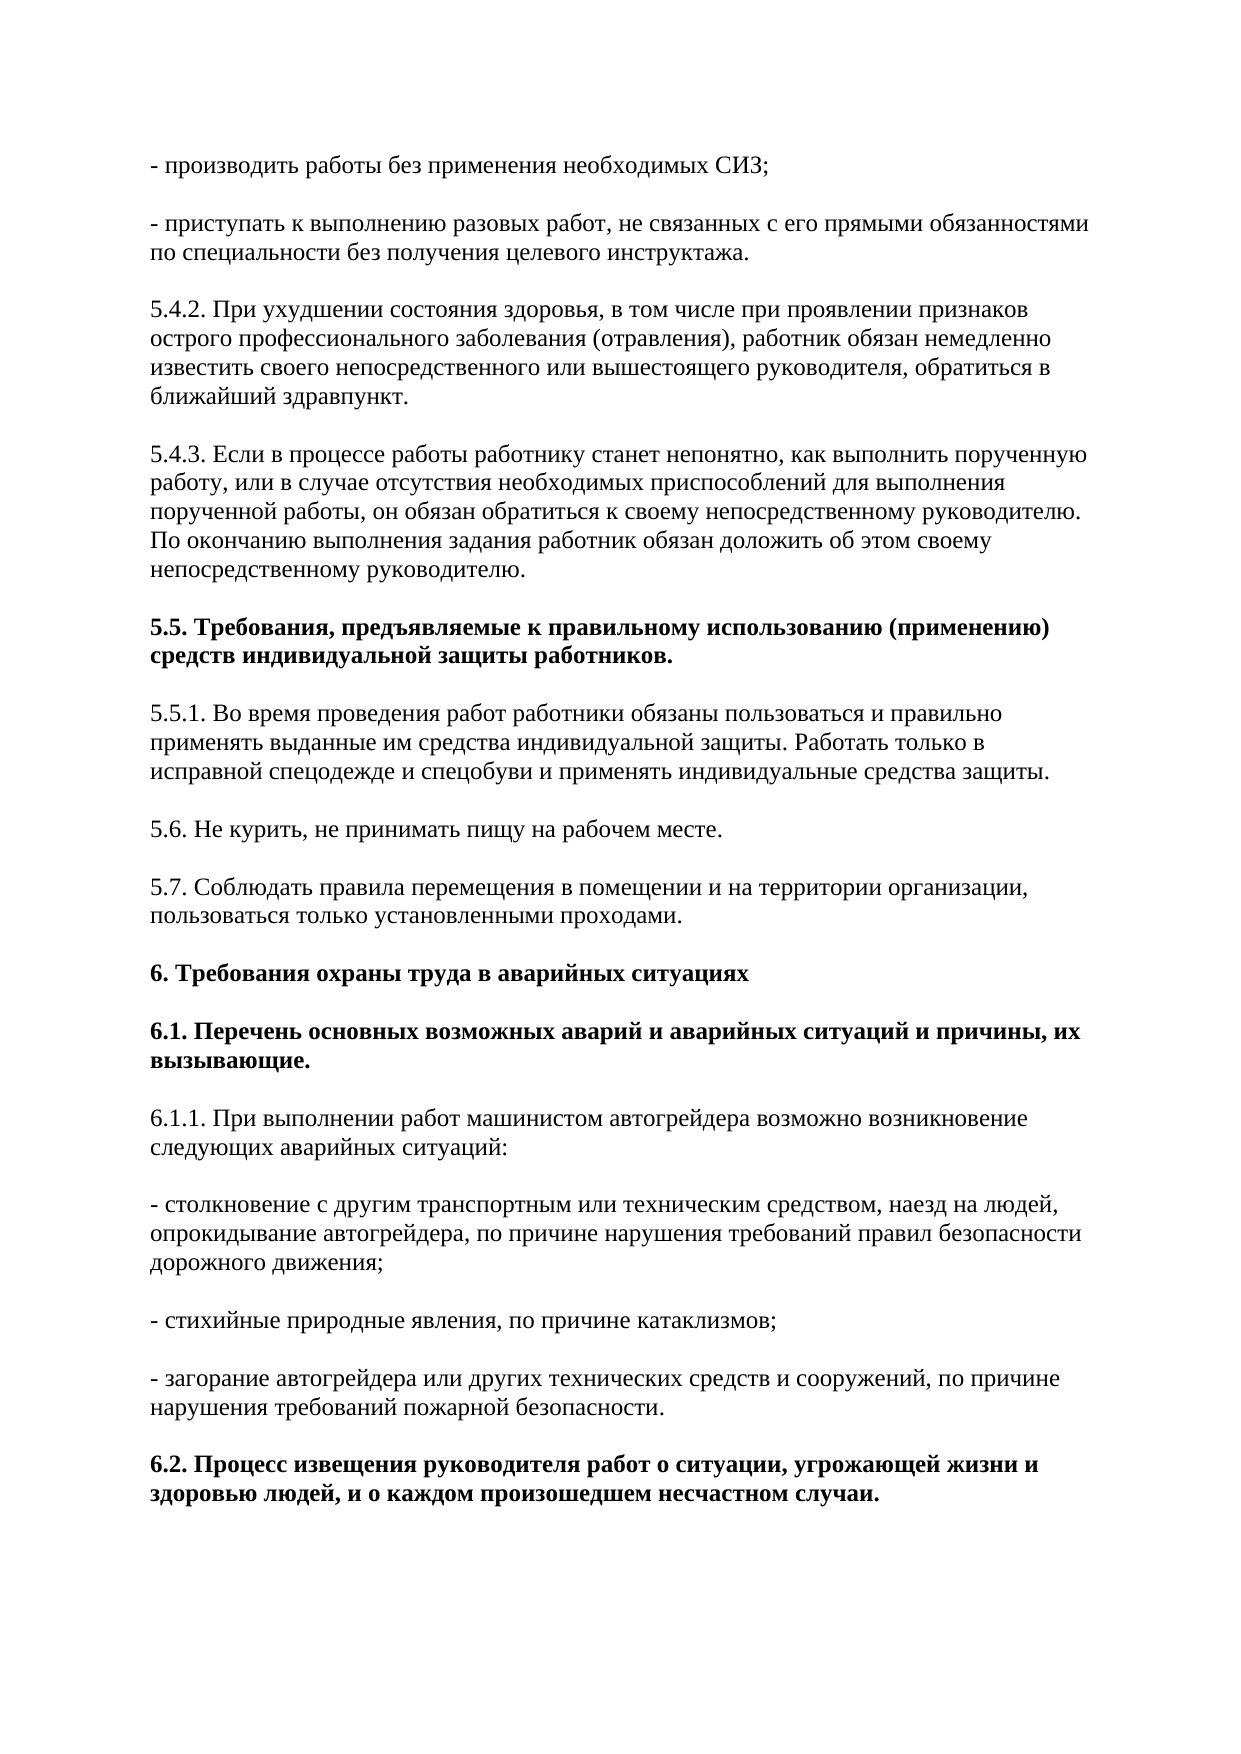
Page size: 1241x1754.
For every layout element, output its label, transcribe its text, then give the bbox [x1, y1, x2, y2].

text 6.1. Перечень основных возможных аварий и аварийных ситуаций и причины, их вызывающие. [150, 1016, 1090, 1074]
text - стихийные природные явления, по причине катаклизмов; [150, 1305, 1090, 1334]
text - приступать к выполнению разовых работ, не связанных с его прямыми обязанностями по специальности без получения целевого инструктажа. [150, 208, 1090, 265]
text 6.2. Процесс извещения руководителя работ о ситуации, угрожающей жизни и здоровью людей, и о каждом произошедшем несчастном случаи. [150, 1449, 1090, 1507]
text - загорание автогрейдера или других технических средств и сооружений, по причине нарушения требований пожарной безопасности. [150, 1363, 1090, 1420]
text 5.4.3. Если в процессе работы работнику станет непонятно, как выполнить порученную работу, или в случае отсутствия необходимых приспособлений для выполнения порученной работы, он обязан обратиться к своему непосредственному руководителю. По окончанию выполнения задания работник обязан доложить об этом своему непосредственному руководителю. [150, 439, 1090, 582]
text 6.1.1. При выполнении работ машинистом автогрейдера возможно возникновение следующих аварийных ситуаций: [150, 1103, 1090, 1160]
text 5.5.1. Во время проведения работ работники обязаны пользоваться и правильно применять выданные им средства индивидуальной защиты. Работать только в исправной спецодежде и спецобуви и применять индивидуальные средства защиты. [150, 698, 1090, 784]
text - производить работы без применения необходимых СИЗ; [150, 150, 1090, 179]
text 6. Требования охраны труда в аварийных ситуациях [150, 958, 1090, 987]
text 5.5. Требования, предъявляемые к правильному использованию (применению) средств индивидуальной защиты работников. [150, 612, 1090, 669]
text - столкновение с другим транспортным или техническим средством, наезд на людей, опрокидывание автогрейдера, по причине нарушения требований правил безопасности дорожного движения; [150, 1189, 1090, 1276]
text 5.7. Соблюдать правила перемещения в помещении и на территории организации, пользоваться только установленными проходами. [150, 872, 1090, 929]
text 5.6. Не курить, не принимать пищу на рабочем месте. [150, 814, 1090, 842]
text 5.4.2. При ухудшении состояния здоровья, в том числе при проявлении признаков острого профессионального заболевания (отравления), работник обязан немедленно известить своего непосредственного или вышестоящего руководителя, обратиться в ближайший здравпункт. [150, 294, 1090, 409]
